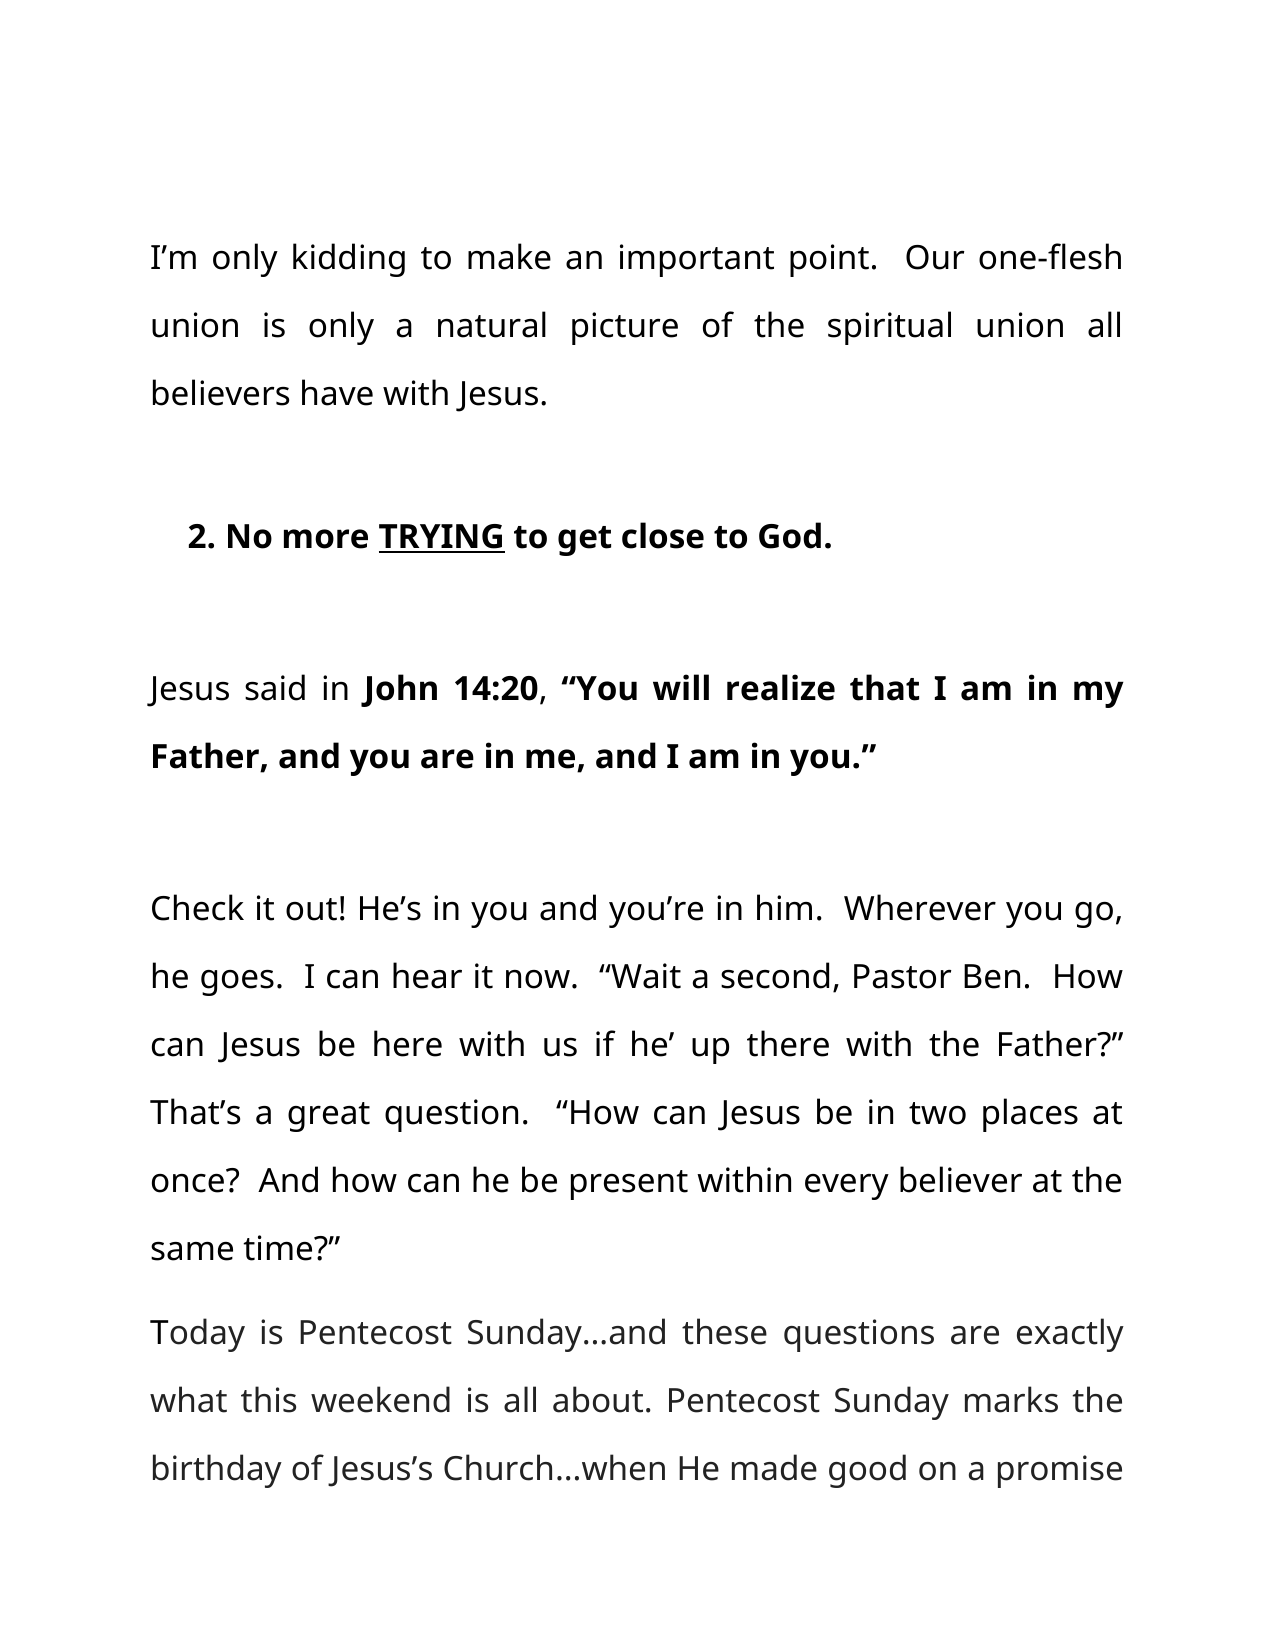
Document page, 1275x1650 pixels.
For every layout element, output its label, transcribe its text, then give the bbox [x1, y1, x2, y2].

text Check it out! He’s in you and you’re in him. Wherever you go, he goes. I can hear it now. “Wait a second, Pastor Ben. How can Jesus be here with us if he’ up there with the Father?” That’s a great question. “How can Jesus be in two places at once? And how can he be present within every believer at the same time?” [150, 884, 1125, 1270]
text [150, 1309, 1125, 1490]
list No more TRYING to get close to God. [187, 512, 1125, 558]
text I’m only kidding to make an important point. Our one-flesh union is only a natural picture of the spiritual union all believers have with Jesus. [150, 234, 1125, 415]
text Jesus said in John 14:20, “You will realize that I am in my Father, and you are in me, and I am in you.” [150, 664, 1125, 778]
